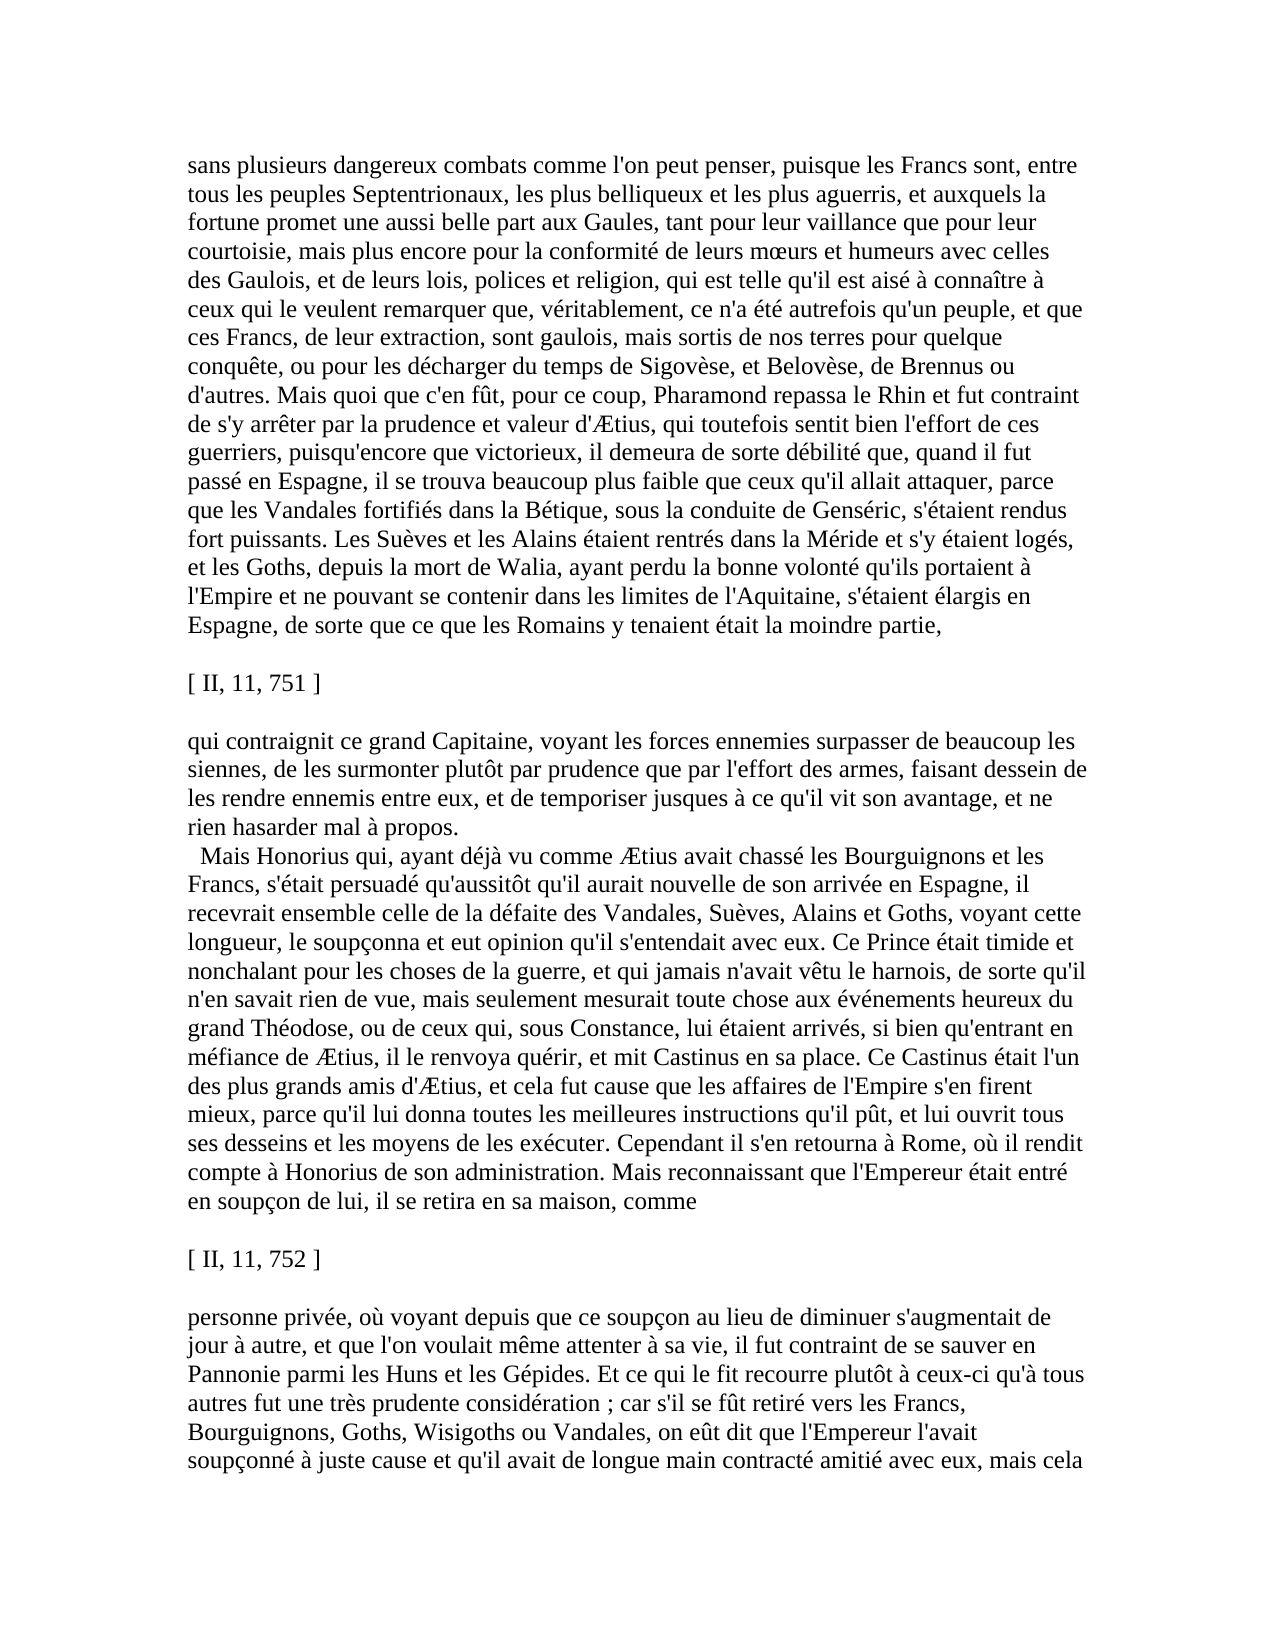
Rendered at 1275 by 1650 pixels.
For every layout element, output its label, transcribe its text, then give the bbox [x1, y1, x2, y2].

text [ II, 11, 751 ] [187, 668, 1087, 697]
text sans plusieurs dangereux combats comme l'on peut penser, puisque les Francs sont, entre tous les peuples Septentrionaux, les plus belliqueux et les plus aguerris, et auxquels la fortune promet une aussi belle part aux Gaules, tant pour leur vaillance que pour leur courtoisie, mais plus encore pour la conformité de leurs mœurs et humeurs avec celles des Gaulois, et de leurs lois, polices et religion, qui est telle qu'il est aisé à connaître à ceux qui le veulent remarquer que, véritablement, ce n'a été autrefois qu'un peuple, et que ces Francs, de leur extraction, sont gaulois, mais sortis de nos terres pour quelque conquête, ou pour les décharger du temps de Sigovèse, et Belovèse, de Brennus ou d'autres. Mais quoi que c'en fût, pour ce coup, Pharamond repassa le Rhin et fut contraint de s'y arrêter par la prudence et valeur d'Ætius, qui toutefois sentit bien l'effort de ces guerriers, puisqu'encore que victorieux, il demeura de sorte débilité que, quand il fut passé en Espagne, il se trouva beaucoup plus faible que ceux qu'il allait attaquer, parce que les Vandales fortifiés dans la Bétique, sous la conduite de Genséric, s'étaient rendus fort puissants. Les Suèves et les Alains étaient rentrés dans la Méride et s'y étaient logés, et les Goths, depuis la mort de Walia, ayant perdu la bonne volonté qu'ils portaient à l'Empire et ne pouvant se contenir dans les limites de l'Aquitaine, s'étaient élargis en Espagne, de sorte que ce que les Romains y tenaient était la moindre partie, [187, 150, 1087, 639]
text qui contraignit ce grand Capitaine, voyant les forces ennemies surpasser de beaucoup les siennes, de les surmonter plutôt par prudence que par l'effort des armes, faisant dessein de les rendre ennemis entre eux, et de temporiser jusques à ce qu'il vit son avantage, et ne rien hasarder mal à propos. Mais Honorius qui, ayant déjà vu comme Ætius avait chassé les Bourguignons et les Francs, s'était persuadé qu'aussitôt qu'il aurait nouvelle de son arrivée en Espagne, il recevrait ensemble celle de la défaite des Vandales, Suèves, Alains et Goths, voyant cette longueur, le soupçonna et eut opinion qu'il s'entendait avec eux. Ce Prince était timide et nonchalant pour les choses de la guerre, et qui jamais n'avait vêtu le harnois, de sorte qu'il n'en savait rien de vue, mais seulement mesurait toute chose aux événements heureux du grand Théodose, ou de ceux qui, sous Constance, lui étaient arrivés, si bien qu'entrant en méfiance de Ætius, il le renvoya quérir, et mit Castinus en sa place. Ce Castinus était l'un des plus grands amis d'Ætius, et cela fut cause que les affaires de l'Empire s'en firent mieux, parce qu'il lui donna toutes les meilleures instructions qu'il pût, et lui ouvrit tous ses desseins et les moyens de les exécuter. Cependant il s'en retourna à Rome, où il rendit compte à Honorius de son administration. Mais reconnaissant que l'Empereur était entré en soupçon de lui, il se retira en sa maison, comme [187, 726, 1087, 1214]
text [187, 1302, 1087, 1474]
text [ II, 11, 752 ] [187, 1244, 1087, 1272]
